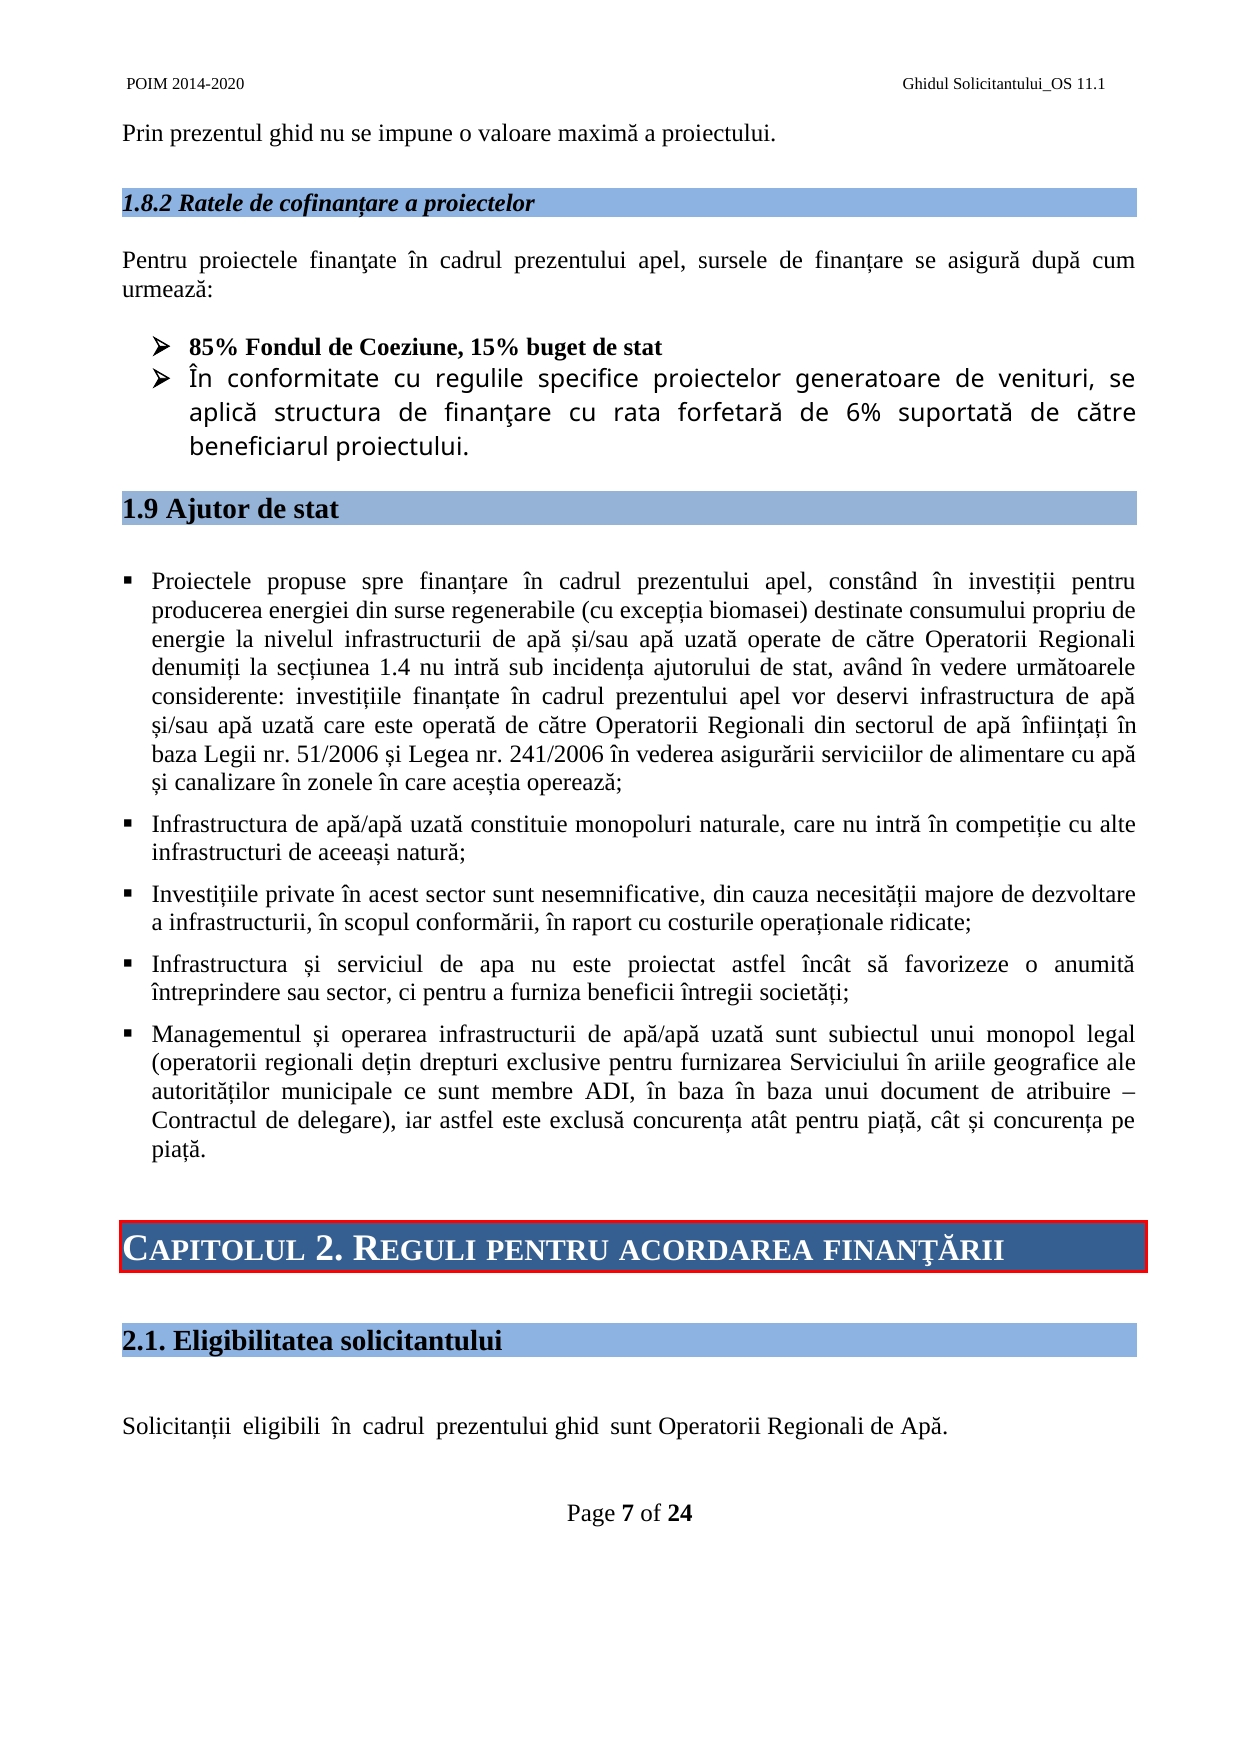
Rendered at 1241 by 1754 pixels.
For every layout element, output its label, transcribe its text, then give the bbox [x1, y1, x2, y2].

subtitle 1.9 Ajutor de stat [122, 491, 1137, 525]
list Investițiile private în acest sector sunt nesemnificative, din cauza necesității majore de dezvoltare a infrastructurii, în scopul conformării, în raport cu costurile operaționale ridicate; [122, 879, 1137, 936]
list În conformitate cu regulile specifice proiectelor generatoare de venituri, se aplică structura de finanţare cu rata forfetară de 6% suportată de către beneficiarul proiectului. [151, 361, 1137, 463]
text Capitolul 2. Reguli pentru acordarea finanţării [122, 1223, 1145, 1270]
subtitle 1.8.2 Ratele de cofinanțare a proiectelor [122, 188, 1137, 217]
list Managementul și operarea infrastructurii de apă/apă uzată sunt subiectul unui monopol legal (operatorii regionali dețin drepturi exclusive pentru furnizarea Serviciului în ariile geografice ale autorităților municipale ce sunt membre ADI, în baza în baza unui document de atribuire – Contractul de delegare), iar astfel este exclusă concurența atât pentru piață, cât și concurența pe piață. [122, 1019, 1137, 1162]
list Infrastructura și serviciul de apa nu este proiectat astfel încât să favorizeze o anumită întreprindere sau sector, ci pentru a furniza beneficii întregii societăți; [122, 949, 1137, 1006]
list 85% Fondul de Coeziune, 15% buget de stat [151, 332, 1137, 361]
list Infrastructura de apă/apă uzată constituie monopoluri naturale, care nu intră în competiție cu alte infrastructuri de aceeași natură; [122, 809, 1137, 866]
subtitle 2.1. Eligibilitatea solicitantului [122, 1323, 1137, 1357]
list Proiectele propuse spre finanțare în cadrul prezentului apel, constând în investiții pentru producerea energiei din surse regenerabile (cu excepția biomasei) destinate consumului propriu de energie la nivelul infrastructurii de apă și/sau apă uzată operate de către Operatorii Regionali denumiți la secțiunea 1.4 nu intră sub incidența ajutorului de stat, având în vedere următoarele considerente: investițiile finanțate în cadrul prezentului apel vor deservi infrastructura de apă și/sau apă uzată care este operată de către Operatorii Regionali din sectorul de apă înființați în baza Legii nr. 51/2006 și Legea nr. 241/2006 în vederea asigurării serviciilor de alimentare cu apă și canalizare în zonele în care aceștia operează; [122, 566, 1137, 796]
text Pentru proiectele finanţate în cadrul prezentului apel, sursele de finanțare se asigură după cum urmează: [122, 246, 1137, 303]
text Prin prezentul ghid nu se impune o valoare maximă a proiectului. [122, 118, 1137, 147]
text Solicitanții eligibili în cadrul prezentului ghid sunt Operatorii Regionali de Apă. [122, 1411, 1137, 1440]
